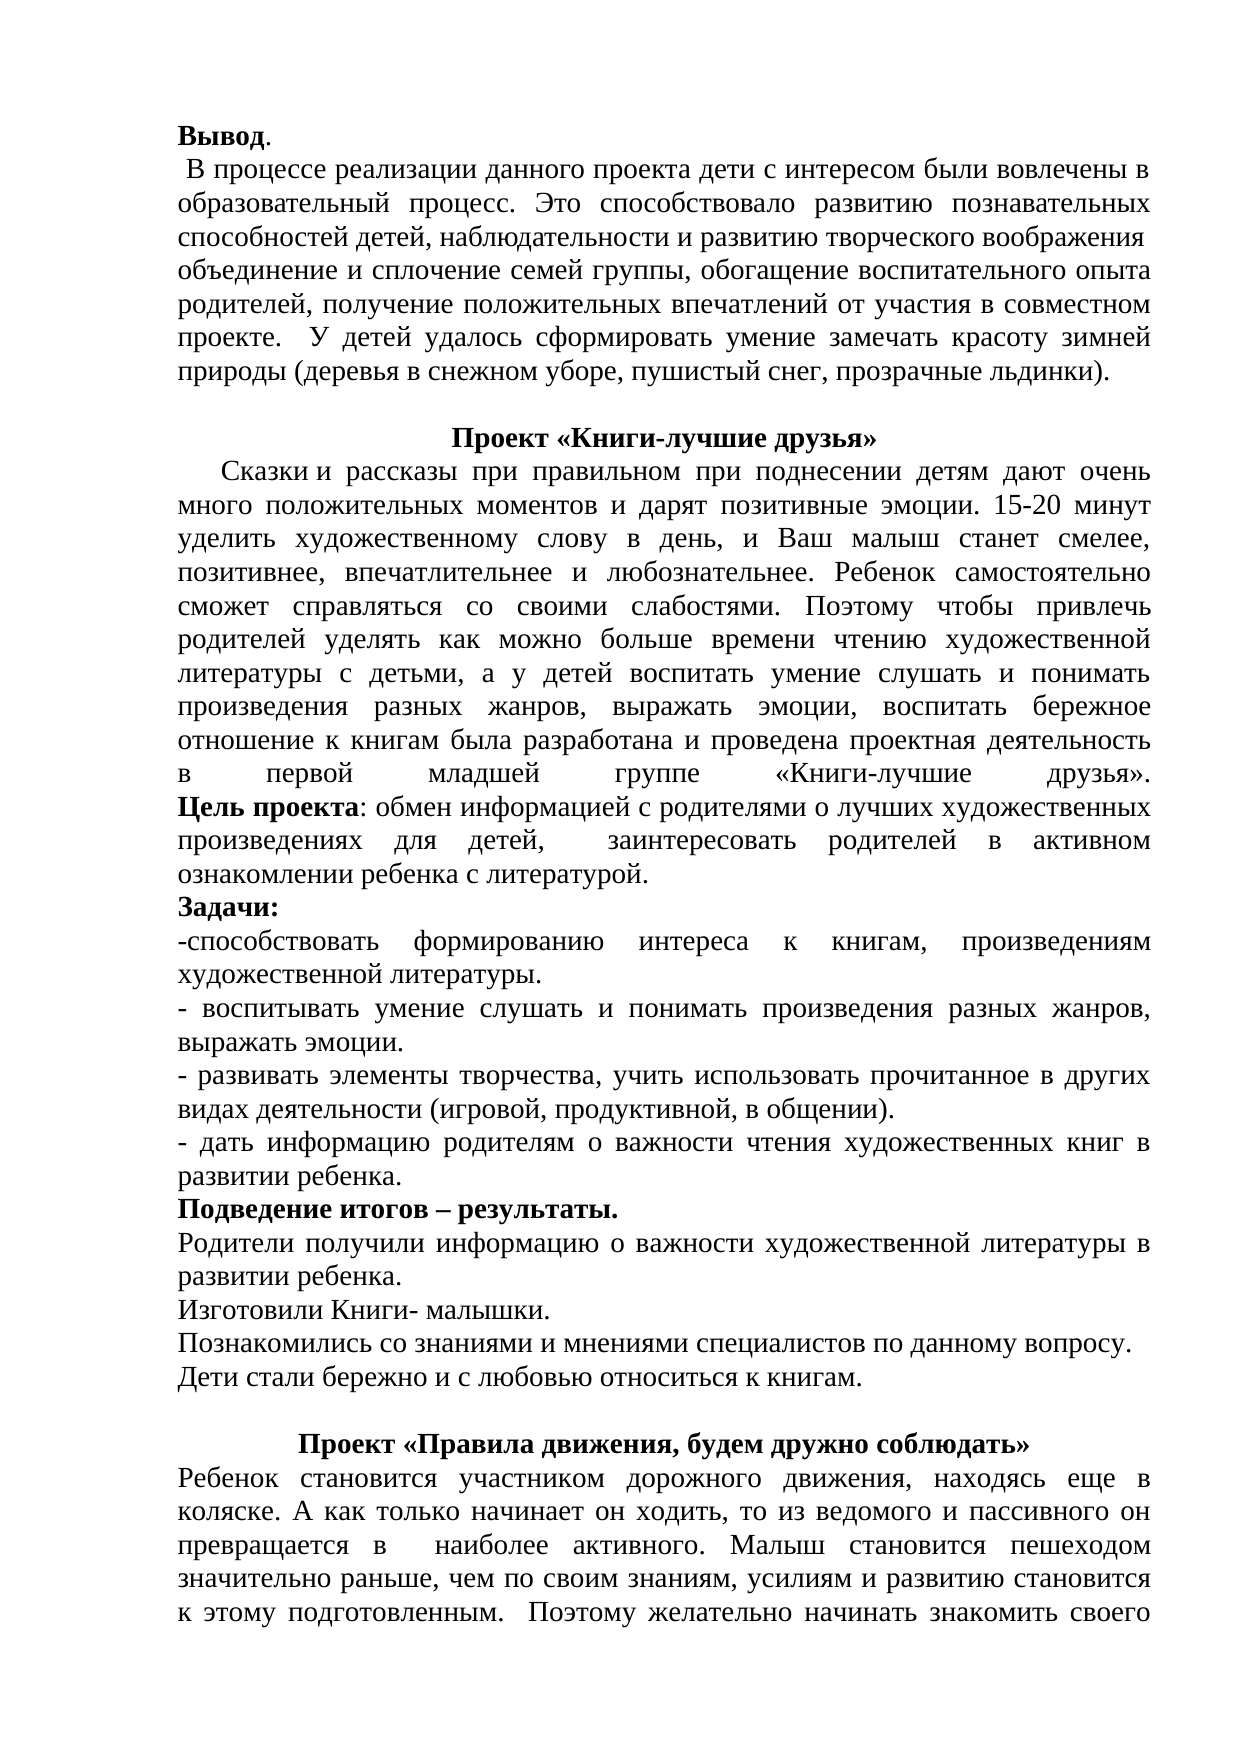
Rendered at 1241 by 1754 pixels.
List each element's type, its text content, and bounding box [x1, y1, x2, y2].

text Родители получили информацию о важности художественной литературы в развитии ребенка. [177, 1225, 1152, 1292]
text В процессе реализации данного проекта дети с интересом были вовлечены в образовательный процесс. Это способствовало развитию познавательных способностей детей, наблюдательности и развитию творческого воображения [177, 152, 1152, 252]
text Изготовили Книги- малышки. [177, 1292, 1152, 1326]
text Проект «Правила движения, будем дружно соблюдать» [177, 1426, 1152, 1460]
text Проект «Книги-лучшие друзья» [177, 420, 1152, 453]
text -способствовать формированию интереса к книгам, произведениям художественной литературы. [177, 923, 1152, 990]
text Подведение итогов – результаты. [177, 1191, 1152, 1225]
text - дать информацию родителям о важности чтения художественных книг в развитии ребенка. [177, 1124, 1152, 1191]
text Вывод. [177, 118, 1152, 152]
text Сказки и рассказы при правильном при поднесении детям дают очень много положительных моментов и дарят позитивные эмоции. 15-20 минут уделить художественному слову в день, и Ваш малыш станет смелее, позитивнее, впечатлительнее и любознательнее. Ребенок самостоятельно сможет справляться со своими слабостями. Поэтому чтобы привлечь родителей уделять как можно больше времени чтению художественной литературы с детьми, а у детей воспитать умение слушать и понимать произведения разных жанров, выражать эмоции, воспитать бережное отношение к книгам была разработана и проведена проектная деятельность в первой младшей группе «Книги-лучшие друзья». Цель проекта: обмен информацией с родителями о лучших художественных произведениях для детей, заинтересовать родителей в активном ознакомлении ребенка с литературой. [177, 453, 1152, 889]
text Задачи: [177, 889, 1152, 923]
text - развивать элементы творчества, учить использовать прочитанное в других видах деятельности (игровой, продуктивной, в общении). [177, 1057, 1152, 1124]
text Познакомились со знаниями и мнениями специалистов по данному вопросу. [177, 1326, 1152, 1359]
text Дети стали бережно и с любовью относиться к книгам. [177, 1359, 1152, 1393]
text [177, 1460, 1152, 1627]
text объединение и сплочение семей группы, обогащение воспитательного опыта родителей, получение положительных впечатлений от участия в совместном проекте. У детей удалось сформировать умение замечать красоту зимней природы (деревья в снежном уборе, пушистый снег, прозрачные льдинки). [177, 252, 1152, 386]
text - воспитывать умение слушать и понимать произведения разных жанров, выражать эмоции. [177, 990, 1152, 1057]
